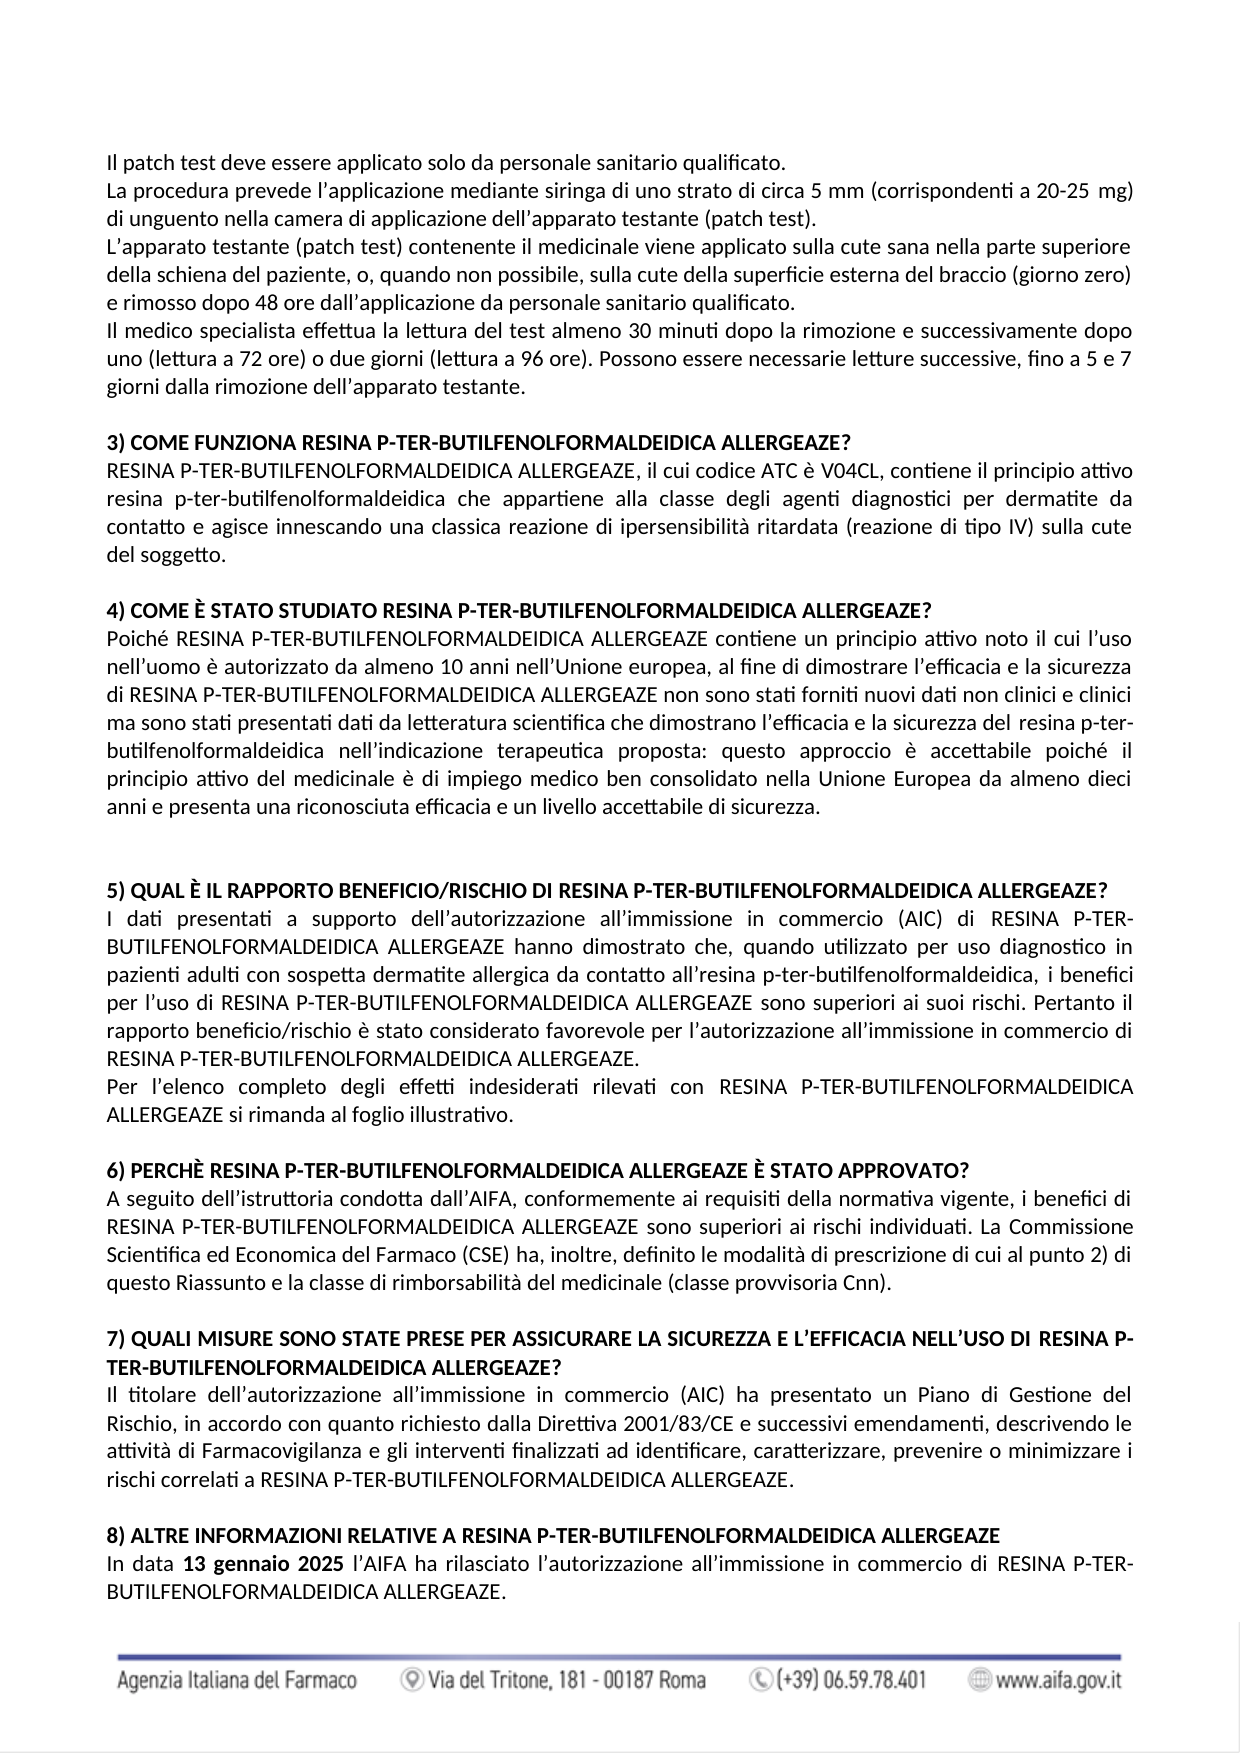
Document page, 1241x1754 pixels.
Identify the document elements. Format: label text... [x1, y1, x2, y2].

text Per l’elenco completo degli effetti indesiderati rilevati con RESINA P-TER-BUTILFENOLFORMALDEIDICA ALLERGEAZE si rimanda al foglio illustrativo. [106, 1072, 1134, 1128]
text RESINA P-TER-BUTILFENOLFORMALDEIDICA ALLERGEAZE, il cui codice ATC è V04CL, contiene il principio attivo resina p-ter-butilfenolformaldeidica che appartiene alla classe degli agenti diagnostici per dermatite da contatto e agisce innescando una classica reazione di ipersensibilità ritardata (reazione di tipo IV) sulla cute del soggetto. [106, 456, 1134, 568]
text 7) QUALI MISURE SONO STATE PRESE PER ASSICURARE LA SICUREZZA E L’EFFICACIA NELL’USO DI RESINA P-TER-BUTILFENOLFORMALDEIDICA ALLERGEAZE? [106, 1324, 1134, 1381]
text 3) COME FUNZIONA RESINA P-TER-BUTILFENOLFORMALDEIDICA ALLERGEAZE? [106, 428, 1134, 456]
text A seguito dell’istruttoria condotta dall’AIFA, conformemente ai requisiti della normativa vigente, i benefici di RESINA P-TER-BUTILFENOLFORMALDEIDICA ALLERGEAZE sono superiori ai rischi individuati. La Commissione Scientifica ed Economica del Farmaco (CSE) ha, inoltre, definito le modalità di prescrizione di cui al punto 2) di questo Riassunto e la classe di rimborsabilità del medicinale (classe provvisoria Cnn). [106, 1184, 1134, 1297]
text Il patch test deve essere applicato solo da personale sanitario qualificato. [106, 148, 1134, 176]
text In data 13 gennaio 2025 l’AIFA ha rilasciato l’autorizzazione all’immissione in commercio di RESINA P-TER-BUTILFENOLFORMALDEIDICA ALLERGEAZE. [106, 1549, 1134, 1605]
text 5) QUAL È IL RAPPORTO BENEFICIO/RISCHIO DI RESINA P-TER-BUTILFENOLFORMALDEIDICA ALLERGEAZE? [106, 876, 1134, 904]
text 6) PERCHÈ RESINA P-TER-BUTILFENOLFORMALDEIDICA ALLERGEAZE È STATO APPROVATO? [106, 1156, 1134, 1184]
text 4) COME È STATO STUDIATO RESINA P-TER-BUTILFENOLFORMALDEIDICA ALLERGEAZE? [106, 596, 1134, 624]
text Il titolare dell’autorizzazione all’immissione in commercio (AIC) ha presentato un Piano di Gestione del Rischio, in accordo con quanto richiesto dalla Direttiva 2001/83/CE e successivi emendamenti, descrivendo le attività di Farmacovigilanza e gli interventi finalizzati ad identificare, caratterizzare, prevenire o minimizzare i rischi correlati a RESINA P-TER-BUTILFENOLFORMALDEIDICA ALLERGEAZE. [106, 1381, 1134, 1493]
text Il medico specialista effettua la lettura del test almeno 30 minuti dopo la rimozione e successivamente dopo uno (lettura a 72 ore) o due giorni (lettura a 96 ore). Possono essere necessarie letture successive, fino a 5 e 7 giorni dalla rimozione dell’apparato testante. [106, 316, 1134, 400]
text L’apparato testante (patch test) contenente il medicinale viene applicato sulla cute sana nella parte superiore della schiena del paziente, o, quando non possibile, sulla cute della superficie esterna del braccio (giorno zero) e rimosso dopo 48 ore dall’applicazione da personale sanitario qualificato. [106, 232, 1134, 316]
text 8) ALTRE INFORMAZIONI RELATIVE A RESINA P-TER-BUTILFENOLFORMALDEIDICA ALLERGEAZE [106, 1521, 1134, 1549]
text Poiché RESINA P-TER-BUTILFENOLFORMALDEIDICA ALLERGEAZE contiene un principio attivo noto il cui l’uso nell’uomo è autorizzato da almeno 10 anni nell’Unione europea, al fine di dimostrare l’efficacia e la sicurezza di RESINA P-TER-BUTILFENOLFORMALDEIDICA ALLERGEAZE non sono stati forniti nuovi dati non clinici e clinici ma sono stati presentati dati da letteratura scientifica che dimostrano l’efficacia e la sicurezza del resina p-ter-butilfenolformaldeidica nell’indicazione terapeutica proposta: questo approccio è accettabile poiché il principio attivo del medicinale è di impiego medico ben consolidato nella Unione Europea da almeno dieci anni e presenta una riconosciuta efficacia e un livello accettabile di sicurezza. [106, 624, 1134, 820]
text I dati presentati a supporto dell’autorizzazione all’immissione in commercio (AIC) di RESINA P-TER-BUTILFENOLFORMALDEIDICA ALLERGEAZE hanno dimostrato che, quando utilizzato per uso diagnostico in pazienti adulti con sospetta dermatite allergica da contatto all’resina p-ter-butilfenolformaldeidica, i benefici per l’uso di RESINA P-TER-BUTILFENOLFORMALDEIDICA ALLERGEAZE sono superiori ai suoi rischi. Pertanto il rapporto beneficio/rischio è stato considerato favorevole per l’autorizzazione all’immissione in commercio di RESINA P-TER-BUTILFENOLFORMALDEIDICA ALLERGEAZE. [106, 904, 1134, 1072]
text La procedura prevede l’applicazione mediante siringa di uno strato di circa 5 mm (corrispondenti a 20-25 mg) di unguento nella camera di applicazione dell’apparato testante (patch test). [106, 176, 1134, 232]
picture [0, 1622, 1241, 1754]
